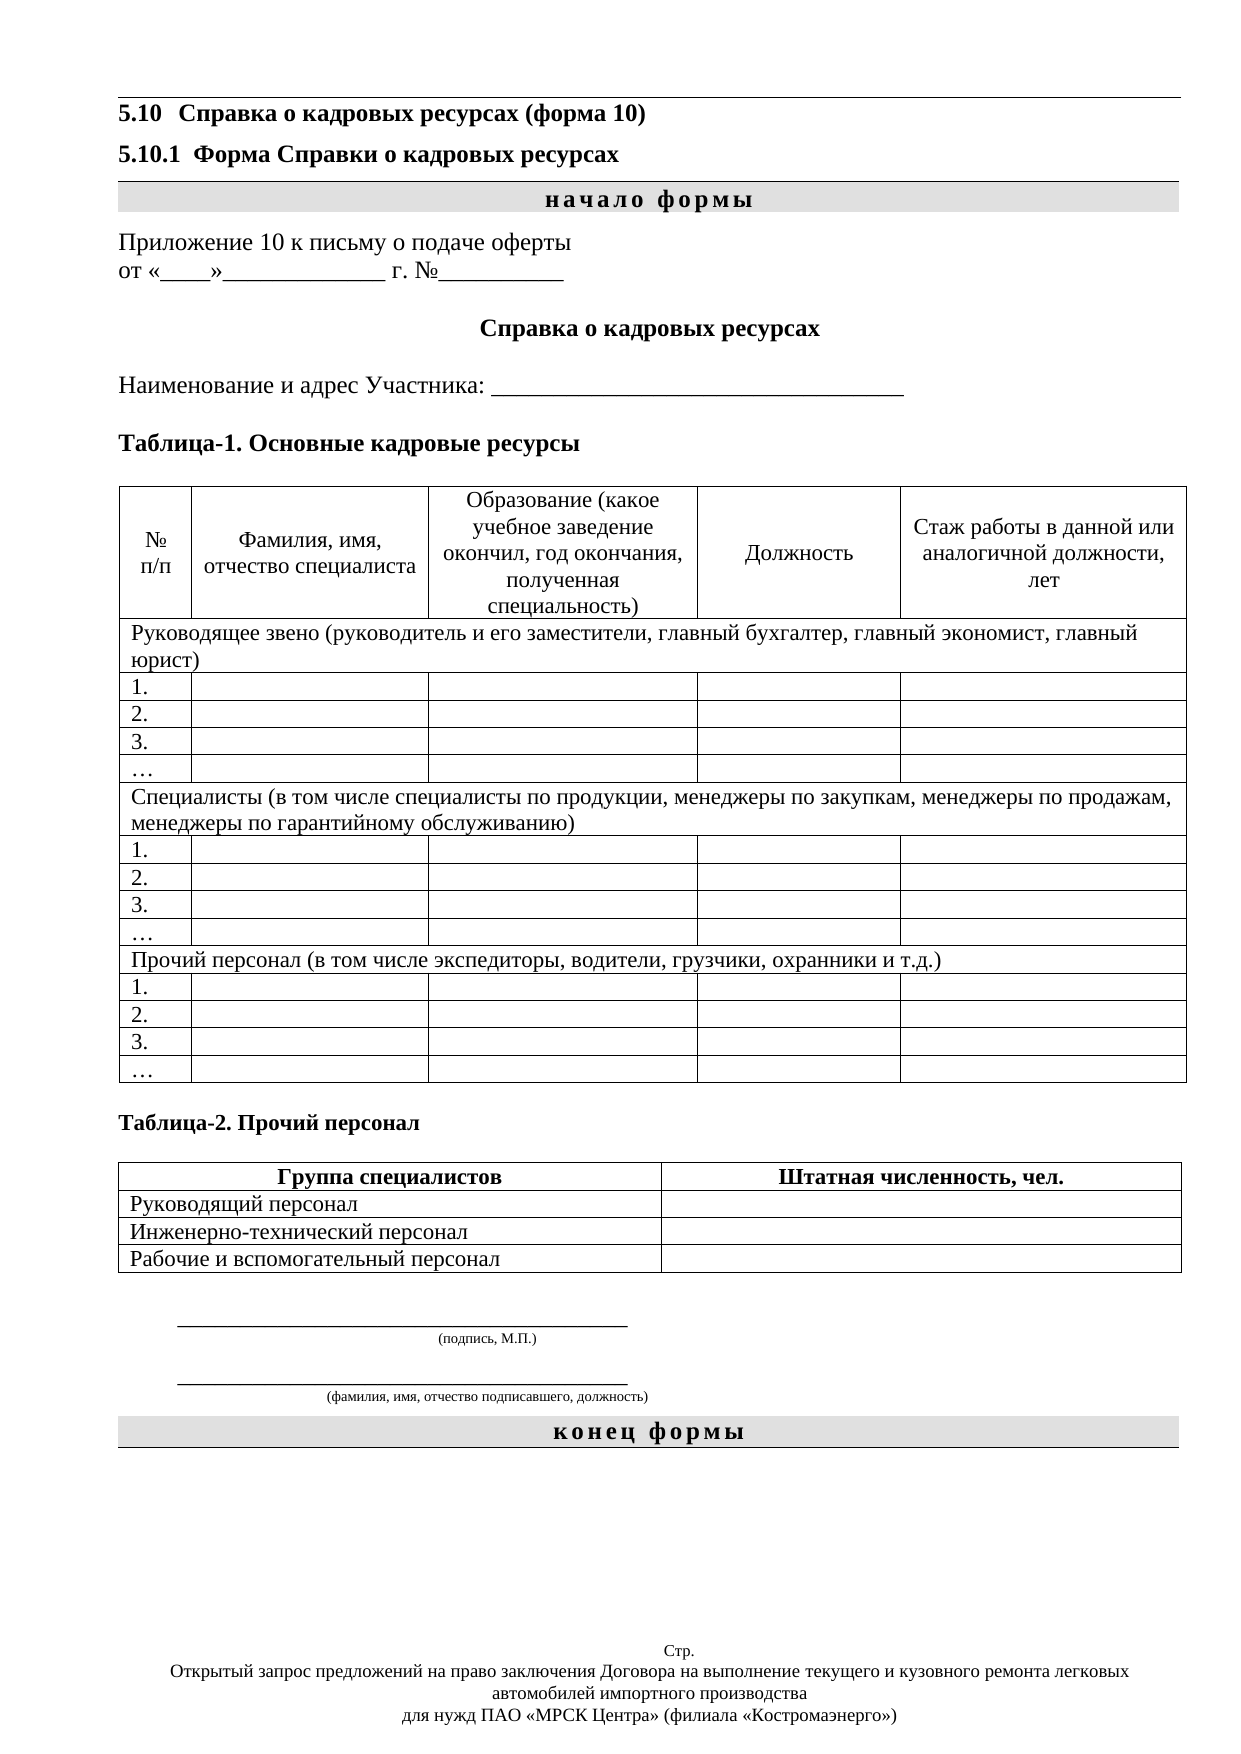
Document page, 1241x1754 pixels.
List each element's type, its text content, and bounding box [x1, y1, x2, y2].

table_cell [192, 1028, 428, 1054]
table_cell … [120, 919, 191, 945]
table_cell [429, 919, 697, 945]
table_cell [662, 1245, 1181, 1272]
text ____________________________________ [118, 1359, 1181, 1388]
table_cell [120, 974, 191, 1000]
table_header Стаж работы в данной или аналогичной должности, лет [901, 487, 1186, 618]
table_cell [698, 1056, 900, 1082]
table_cell [192, 755, 428, 782]
subtitle Форма Справки о кадровых ресурсах [118, 139, 1181, 168]
text Наименование и адрес Участника: _________________________________ [118, 371, 1181, 399]
table_cell [120, 728, 191, 754]
text (фамилия, имя, отчество подписавшего, должность) [118, 1388, 797, 1416]
text начало формы [118, 182, 1179, 212]
table_cell [429, 864, 697, 890]
table_cell [698, 891, 900, 918]
table_cell [698, 673, 900, 699]
table_cell [901, 1001, 1186, 1027]
table_cell [192, 836, 428, 863]
table_cell [192, 673, 428, 699]
table_cell [698, 919, 900, 945]
table_cell Инженерно-технический персонал [119, 1218, 661, 1244]
table_header Должность [698, 487, 900, 618]
table_cell [429, 755, 697, 782]
table_cell [901, 919, 1186, 945]
table_cell [429, 728, 697, 754]
text конец формы [118, 1416, 1179, 1447]
table_cell [429, 701, 697, 727]
text Приложение 10 к письму о подаче оферты от «____»_____________ г. №__________ [118, 227, 1181, 284]
table_header Группа специалистов [119, 1163, 661, 1189]
table_cell [192, 728, 428, 754]
text Таблица-2. Прочий персонал [118, 1109, 1181, 1136]
table_cell [192, 1001, 428, 1027]
table_cell [698, 836, 900, 863]
table_cell [429, 1056, 697, 1082]
table_cell [429, 836, 697, 863]
table_cell [120, 864, 191, 890]
table_header Фамилия, имя, отчество специалиста [192, 487, 428, 618]
table_cell [901, 728, 1186, 754]
table_cell [429, 1028, 697, 1054]
table_cell [192, 701, 428, 727]
table_cell [698, 974, 900, 1000]
table_cell [901, 1028, 1186, 1054]
table_cell Прочий персонал (в том числе экспедиторы, водители, грузчики, охранники и т.д.) [120, 946, 1186, 972]
table_cell [901, 673, 1186, 699]
table_cell Рабочие и вспомогательный персонал [119, 1245, 661, 1272]
table_cell [192, 864, 428, 890]
table_header № п/п [120, 487, 191, 618]
table_cell … [120, 1056, 191, 1082]
table_cell [901, 836, 1186, 863]
table_cell [192, 919, 428, 945]
table_cell [120, 1028, 191, 1054]
table_cell Руководящее звено (руководитель и его заместители, главный бухгалтер, главный экономист, главный юрист) [120, 619, 1186, 672]
table_cell [192, 891, 428, 918]
table_cell [698, 1001, 900, 1027]
table_cell Руководящий персонал [119, 1191, 661, 1217]
table_cell [662, 1218, 1181, 1244]
table_cell [429, 891, 697, 918]
text ____________________________________ [118, 1301, 1181, 1330]
table_cell [429, 673, 697, 699]
table_cell [901, 701, 1186, 727]
table_cell [120, 701, 191, 727]
text Справка о кадровых ресурсах [118, 313, 1181, 342]
table_cell [120, 1001, 191, 1027]
table_cell [698, 755, 900, 782]
table_cell [901, 891, 1186, 918]
table_cell [698, 1028, 900, 1054]
table_cell [429, 1001, 697, 1027]
table_cell [429, 974, 697, 1000]
table_cell [901, 864, 1186, 890]
table_cell … [120, 755, 191, 782]
table_header Образование (какое учебное заведение окончил, год окончания, полученная специальность) [429, 487, 697, 618]
table_cell [698, 728, 900, 754]
subtitle Справка о кадровых ресурсах (форма 10) [118, 98, 1181, 127]
text Таблица-1. Основные кадровые ресурсы [118, 428, 1181, 457]
table_cell [901, 974, 1186, 1000]
table_cell [120, 836, 191, 863]
table_cell [192, 974, 428, 1000]
text (подпись, М.П.) [118, 1330, 797, 1359]
table_cell [698, 864, 900, 890]
table_cell [192, 1056, 428, 1082]
table_cell Специалисты (в том числе специалисты по продукции, менеджеры по закупкам, менеджеры по продажам, менеджеры по гарантийному обслуживанию) [120, 783, 1186, 835]
table_cell [120, 891, 191, 918]
table_cell [901, 1056, 1186, 1082]
table_header Штатная численность, чел. [662, 1163, 1181, 1189]
table_cell [698, 701, 900, 727]
table_cell [120, 673, 191, 699]
table_cell [662, 1191, 1181, 1217]
table_cell [901, 755, 1186, 782]
